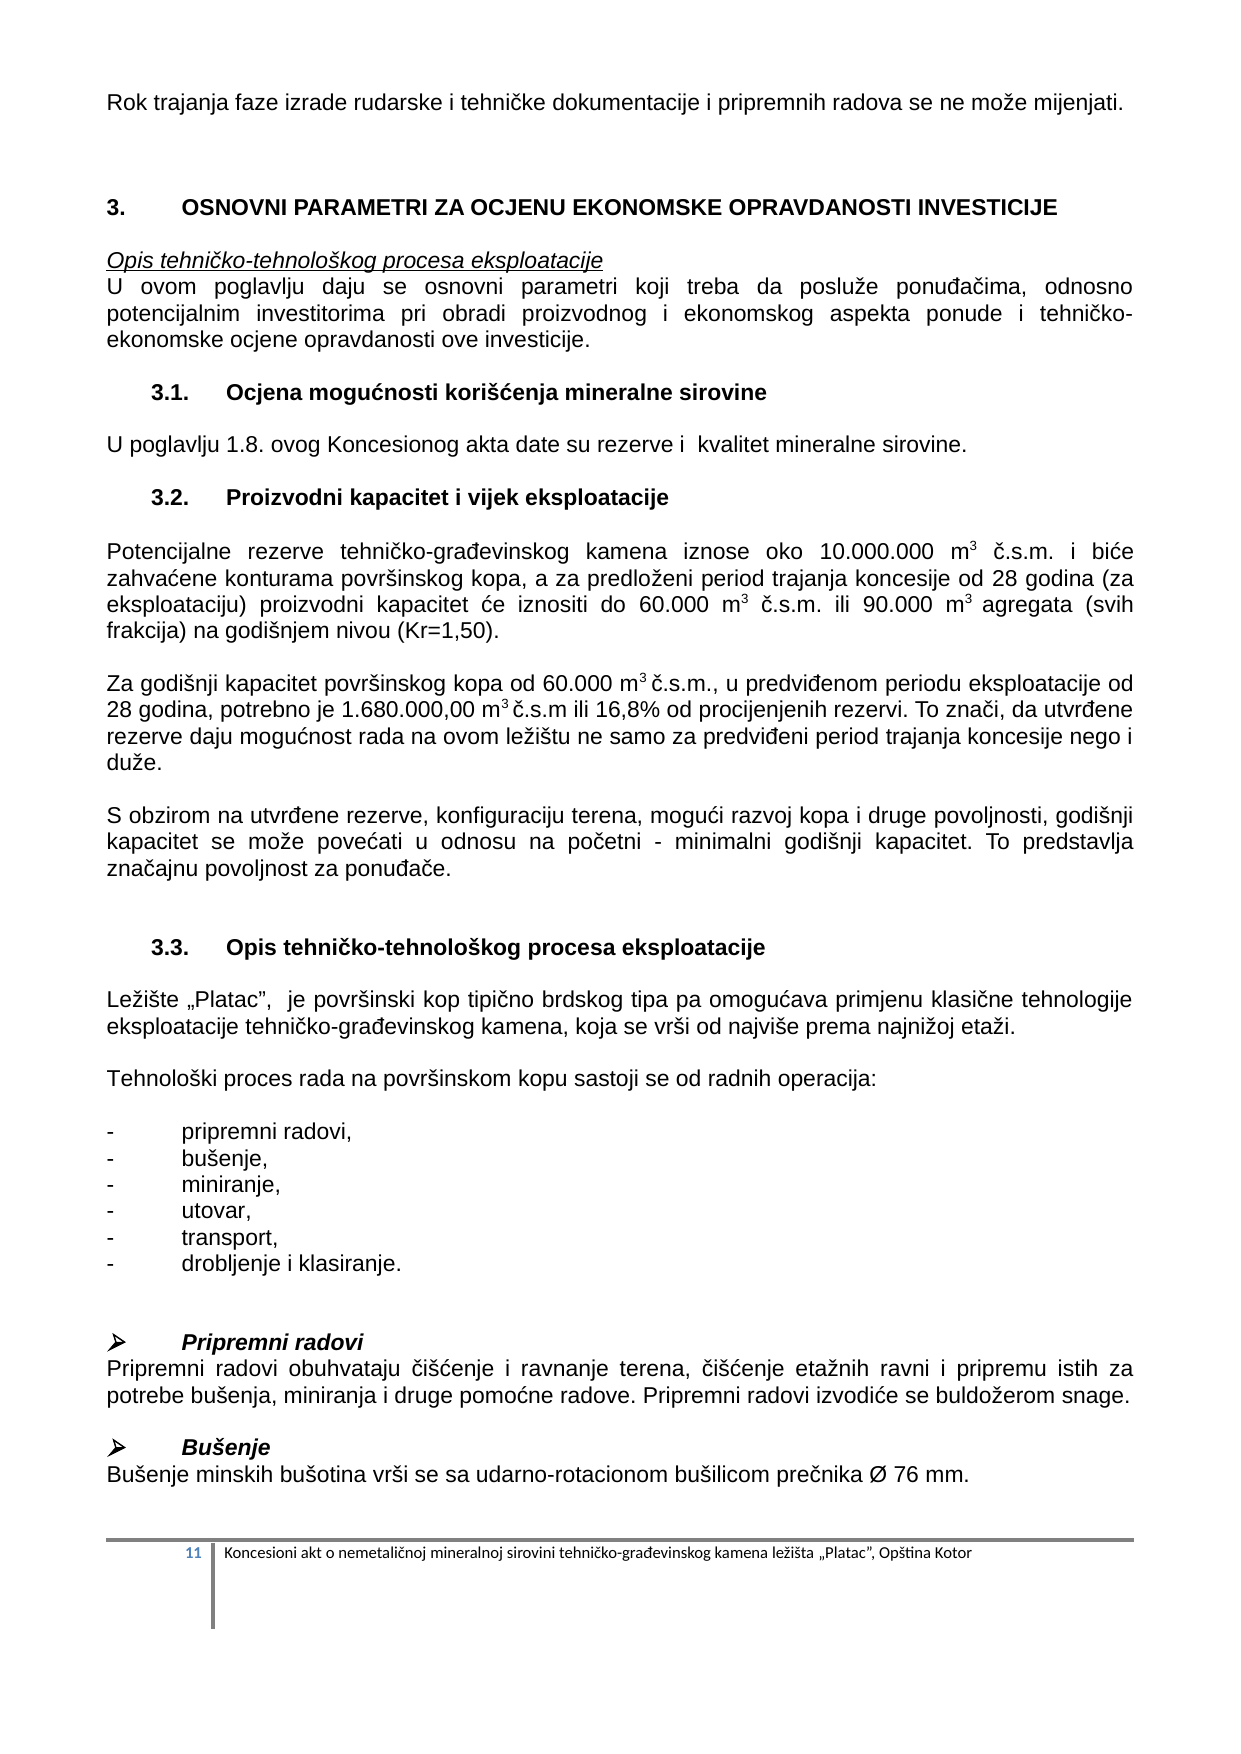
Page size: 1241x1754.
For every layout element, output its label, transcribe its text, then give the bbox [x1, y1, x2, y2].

list utovar, [106, 1197, 1134, 1223]
list Opis tehničko-tehnološkog procesa eksploatacije [106, 247, 1134, 273]
text Rok trajanja faze izrade rudarske i tehničke dokumentacije i pripremnih radova se ne može mijenjati. [106, 89, 1134, 115]
text Potencijalne rezerve tehničko-građevinskog kamena iznose oko 10.000.000 m3 č.s.m. i biće zahvaćene konturama površinskog kopa, a za predloženi period trajanja koncesije od 28 godina (za eksploataciju) proizvodni kapacitet će iznositi do 60.000 m3 č.s.m. ili 90.000 m3 agregata (svih frakcija) na godišnjem nivou (Kr=1,50). [106, 538, 1134, 644]
text Za godišnji kapacitet površinskog kopa od 60.000 m3 č.s.m., u predviđenom periodu eksploatacije od 28 godina, potrebno je 1.680.000,00 m3 č.s.m ili 16,8% od procijenjenih rezervi. To znači, da utvrđene rezerve daju mogućnost rada na ovom ležištu ne samo za predviđeni period trajanja koncesije nego i duže. [106, 670, 1134, 776]
subtitle Proizvodni kapacitet i vijek eksploatacije [151, 484, 1134, 510]
list pripremni radovi, [106, 1118, 1134, 1144]
list transport, [106, 1223, 1134, 1250]
text Tehnološki proces rada na površinskom kopu sastoji se od radnih operacija: [106, 1065, 1134, 1092]
list miniranje, [106, 1171, 1134, 1197]
list Bušenje [106, 1434, 1134, 1461]
subtitle Opis tehničko-tehnološkog procesa eksploatacije [151, 934, 1134, 960]
list Pripremni radovi [106, 1329, 1134, 1355]
list bušenje, [106, 1144, 1134, 1171]
text U poglavlju 1.8. ovog Koncesionog akta date su rezerve i kvalitet mineralne sirovine. [106, 431, 1134, 458]
subtitle OSNOVNI PARAMETRI ZA OCJENU EKONOMSKE OPRAVDANOSTI INVESTICIJE [106, 194, 1134, 220]
text Ležište „Platac”, je površinski kop tipično brdskog tipa pa omogućava primjenu klasične tehnologije eksploatacije tehničko-građevinskog kamena, koja se vrši od najviše prema najnižoj etaži. [106, 986, 1134, 1039]
list drobljenje i klasiranje. [106, 1250, 1134, 1276]
text S obzirom na utvrđene rezerve, konfiguraciju terena, mogući razvoj kopa i druge povoljnosti, godišnji kapacitet se može povećati u odnosu na početni - minimalni godišnji kapacitet. To predstavlja značajnu povoljnost za ponuđače. [106, 802, 1134, 881]
text U ovom poglavlju daju se osnovni parametri koji treba da posluže ponuđačima, odnosno potencijalnim investitorima pri obradi proizvodnog i ekonomskog aspekta ponude i tehničko-ekonomske ocjene opravdanosti ove investicije. [106, 273, 1134, 352]
text Bušenje minskih bušotina vrši se sa udarno-rotacionom bušilicom prečnika Ø 76 mm. [106, 1461, 1134, 1487]
subtitle Ocjena mogućnosti korišćenja mineralne sirovine [151, 378, 1134, 405]
text Pripremni radovi obuhvataju čišćenje i ravnanje terena, čišćenje etažnih ravni i pripremu istih za potrebe bušenja, miniranja i druge pomoćne radove. Pripremni radovi izvodiće se buldožerom snage. [106, 1355, 1134, 1408]
